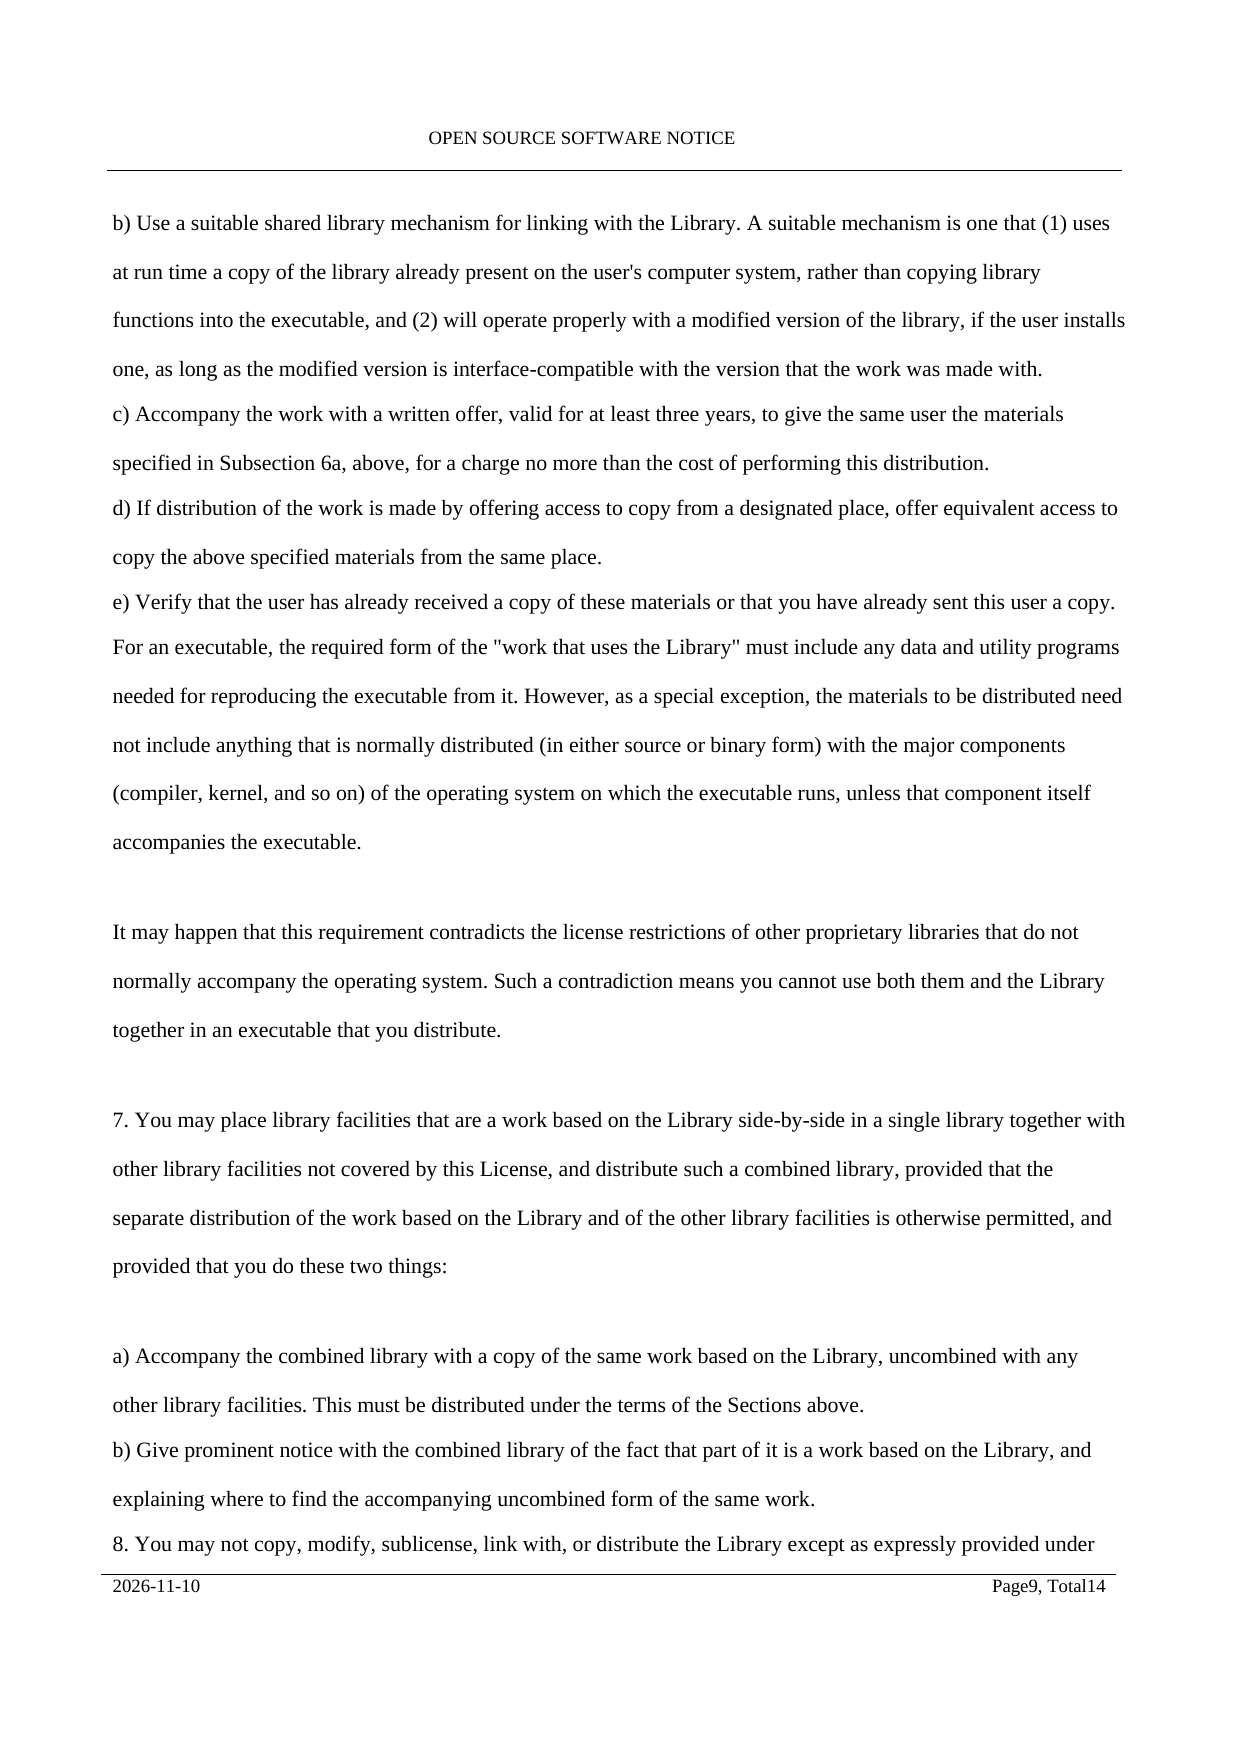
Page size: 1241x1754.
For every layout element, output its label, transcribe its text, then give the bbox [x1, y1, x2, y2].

text a) Accompany the combined library with a copy of the same work based on the Library, uncombined with any other library facilities. This must be distributed under the terms of the Sections above. [112, 1340, 1128, 1421]
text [112, 1528, 1128, 1560]
text b) Use a suitable shared library mechanism for linking with the Library. A suitable mechanism is one that (1) uses at run time a copy of the library already present on the user's computer system, rather than copying library functions into the executable, and (2) will operate properly with a modified version of the library, if the user installs one, as long as the modified version is interface-compatible with the version that the work was made with. [112, 206, 1128, 385]
text For an executable, the required form of the "work that uses the Library" must include any data and utility programs needed for reproducing the executable from it. However, as a special exception, the materials to be distributed need not include anything that is normally distributed (in either source or binary form) with the major components (compiler, kernel, and so on) of the operating system on which the executable runs, unless that component itself accompanies the executable. [112, 631, 1128, 858]
text d) If distribution of the work is made by offering access to copy from a designated place, offer equivalent access to copy the above specified materials from the same place. [112, 492, 1128, 573]
text 7. You may place library facilities that are a work based on the Library side-by-side in a single library together with other library facilities not covered by this License, and distribute such a combined library, provided that the separate distribution of the work based on the Library and of the other library facilities is otherwise permitted, and provided that you do these two things: [112, 1103, 1128, 1282]
text b) Give prominent notice with the combined library of the fact that part of it is a work based on the Library, and explaining where to find the accompanying uncombined form of the same work. [112, 1434, 1128, 1515]
text c) Accompany the work with a written offer, valid for at least three years, to give the same user the materials specified in Subsection 6a, above, for a charge no more than the cost of performing this distribution. [112, 398, 1128, 479]
text e) Verify that the user has already received a copy of these materials or that you have already sent this user a copy. [112, 585, 1128, 618]
text It may happen that this requirement contradicts the license restrictions of other proprietary libraries that do not normally accompany the operating system. Such a contradiction means you cannot use both them and the Library together in an executable that you distribute. [112, 916, 1128, 1046]
